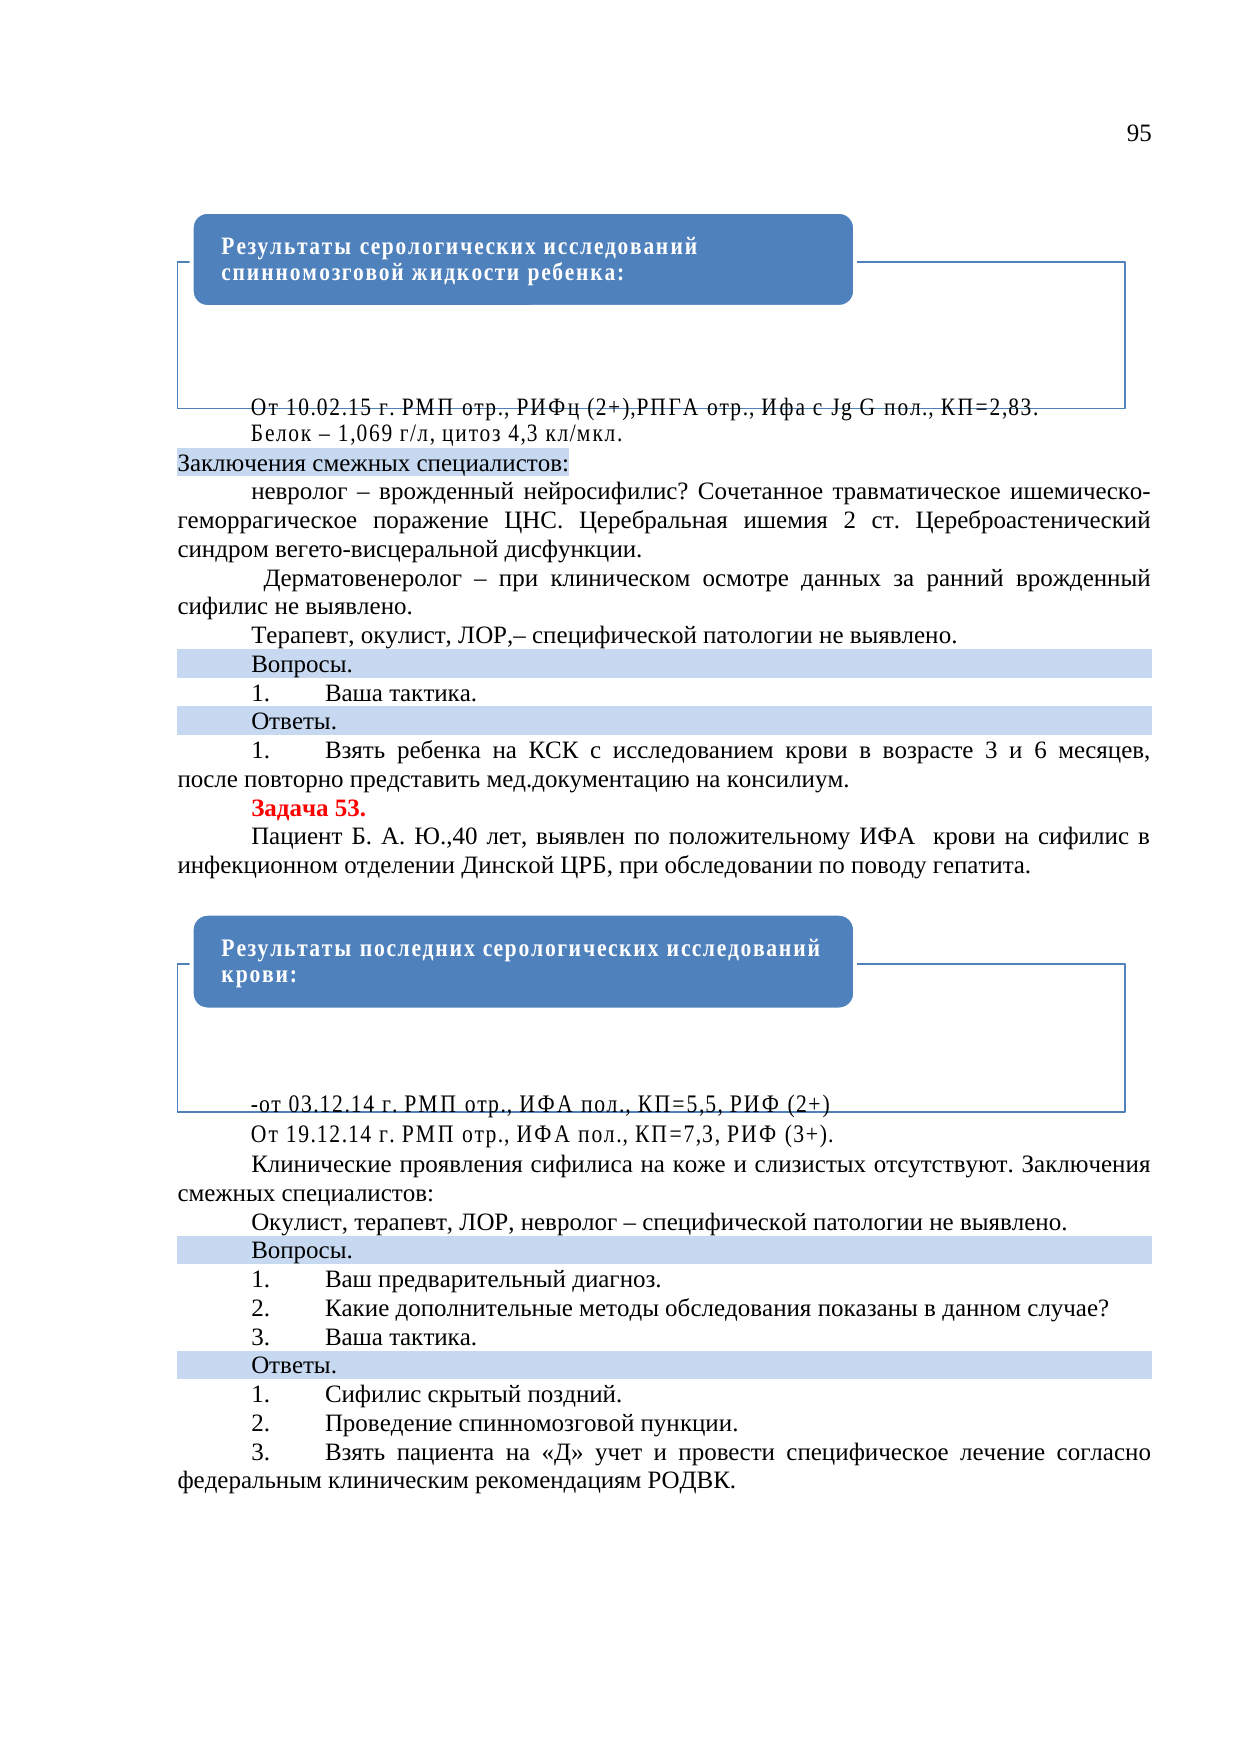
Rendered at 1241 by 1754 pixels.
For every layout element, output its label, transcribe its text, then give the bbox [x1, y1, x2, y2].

list Взять пациента на «Д» учет и провести специфическое лечение согласно федеральным клиническим рекомендациям РОДВК. [177, 1437, 1152, 1494]
text Окулист, терапевт, ЛОР, невролог – специфической патологии не выявлено. [177, 1207, 1152, 1236]
list Взять ребенка на КСК с исследованием крови в возрасте 3 и 6 месяцев, после повторно представить мед.документацию на консилиум. [177, 735, 1152, 793]
text Терапевт, окулист, ЛОР,– специфической патологии не выявлено. [177, 620, 1152, 649]
list Проведение спинномозговой пункции. [177, 1408, 1152, 1437]
list Ваша тактика. [177, 1322, 1152, 1351]
text Заключения смежных специалистов: [177, 177, 1152, 476]
text Ответы. [177, 1351, 1152, 1379]
text Вопросы. [177, 649, 1152, 678]
text Вопросы. [177, 1236, 1152, 1264]
text Задача 53. [177, 793, 1152, 821]
text Дерматовенеролог – при клиническом осмотре данных за ранний врожденный сифилис не выявлено. [177, 563, 1152, 620]
text невролог – врожденный нейросифилис? Сочетанное травматическое ишемическо-геморрагическое поражение ЦНС. Церебральная ишемия 2 ст. Цереброастенический синдром вегето-висцеральной дисфункции. [177, 476, 1152, 563]
list Какие дополнительные методы обследования показаны в данном случае? [177, 1293, 1152, 1322]
list Сифилис скрытый поздний. [177, 1379, 1152, 1408]
list Ваша тактика. [177, 678, 1152, 706]
text Клинические проявления сифилиса на коже и слизистых отсутствуют. Заключения смежных специалистов: [177, 1149, 1152, 1207]
text Ответы. [177, 706, 1152, 735]
list Ваш предварительный диагноз. [177, 1264, 1152, 1293]
text Пациент Б. А. Ю.,40 лет, выявлен по положительному ИФА крови на сифилис в инфекционном отделении Динской ЦРБ, при обследовании по поводу гепатита. [177, 821, 1152, 879]
